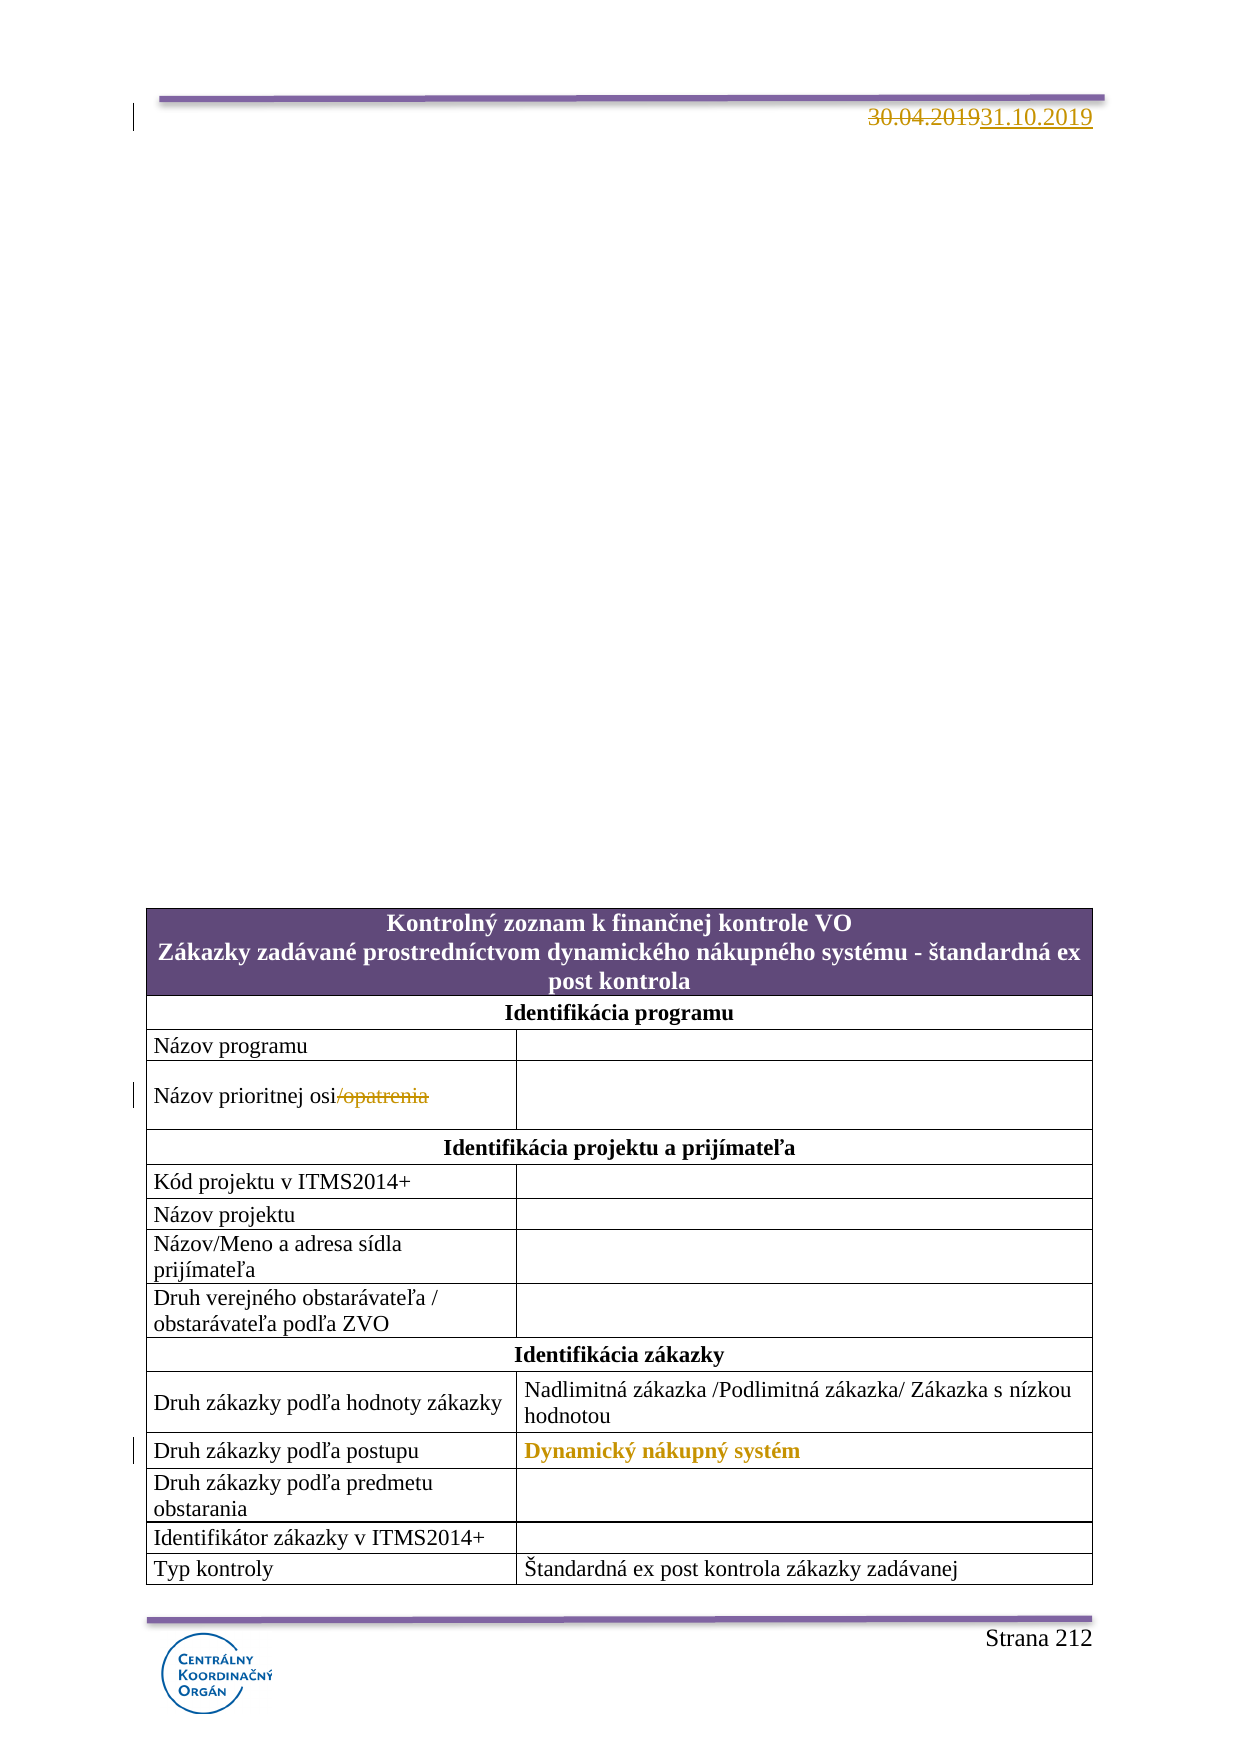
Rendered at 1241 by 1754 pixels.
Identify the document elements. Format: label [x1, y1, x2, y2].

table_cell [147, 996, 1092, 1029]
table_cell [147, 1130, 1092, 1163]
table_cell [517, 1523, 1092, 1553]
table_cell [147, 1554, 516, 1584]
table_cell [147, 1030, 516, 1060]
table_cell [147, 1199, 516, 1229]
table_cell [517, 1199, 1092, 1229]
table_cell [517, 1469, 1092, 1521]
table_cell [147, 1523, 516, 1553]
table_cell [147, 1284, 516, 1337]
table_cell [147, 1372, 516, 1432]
picture [159, 1631, 272, 1713]
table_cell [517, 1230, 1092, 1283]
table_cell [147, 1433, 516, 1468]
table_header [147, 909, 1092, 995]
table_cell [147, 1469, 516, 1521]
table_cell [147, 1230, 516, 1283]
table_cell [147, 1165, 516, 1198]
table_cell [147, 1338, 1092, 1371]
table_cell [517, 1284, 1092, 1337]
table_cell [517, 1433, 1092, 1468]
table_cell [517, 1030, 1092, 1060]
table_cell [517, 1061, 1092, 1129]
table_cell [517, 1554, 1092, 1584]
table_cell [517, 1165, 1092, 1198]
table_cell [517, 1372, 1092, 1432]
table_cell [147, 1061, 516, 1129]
